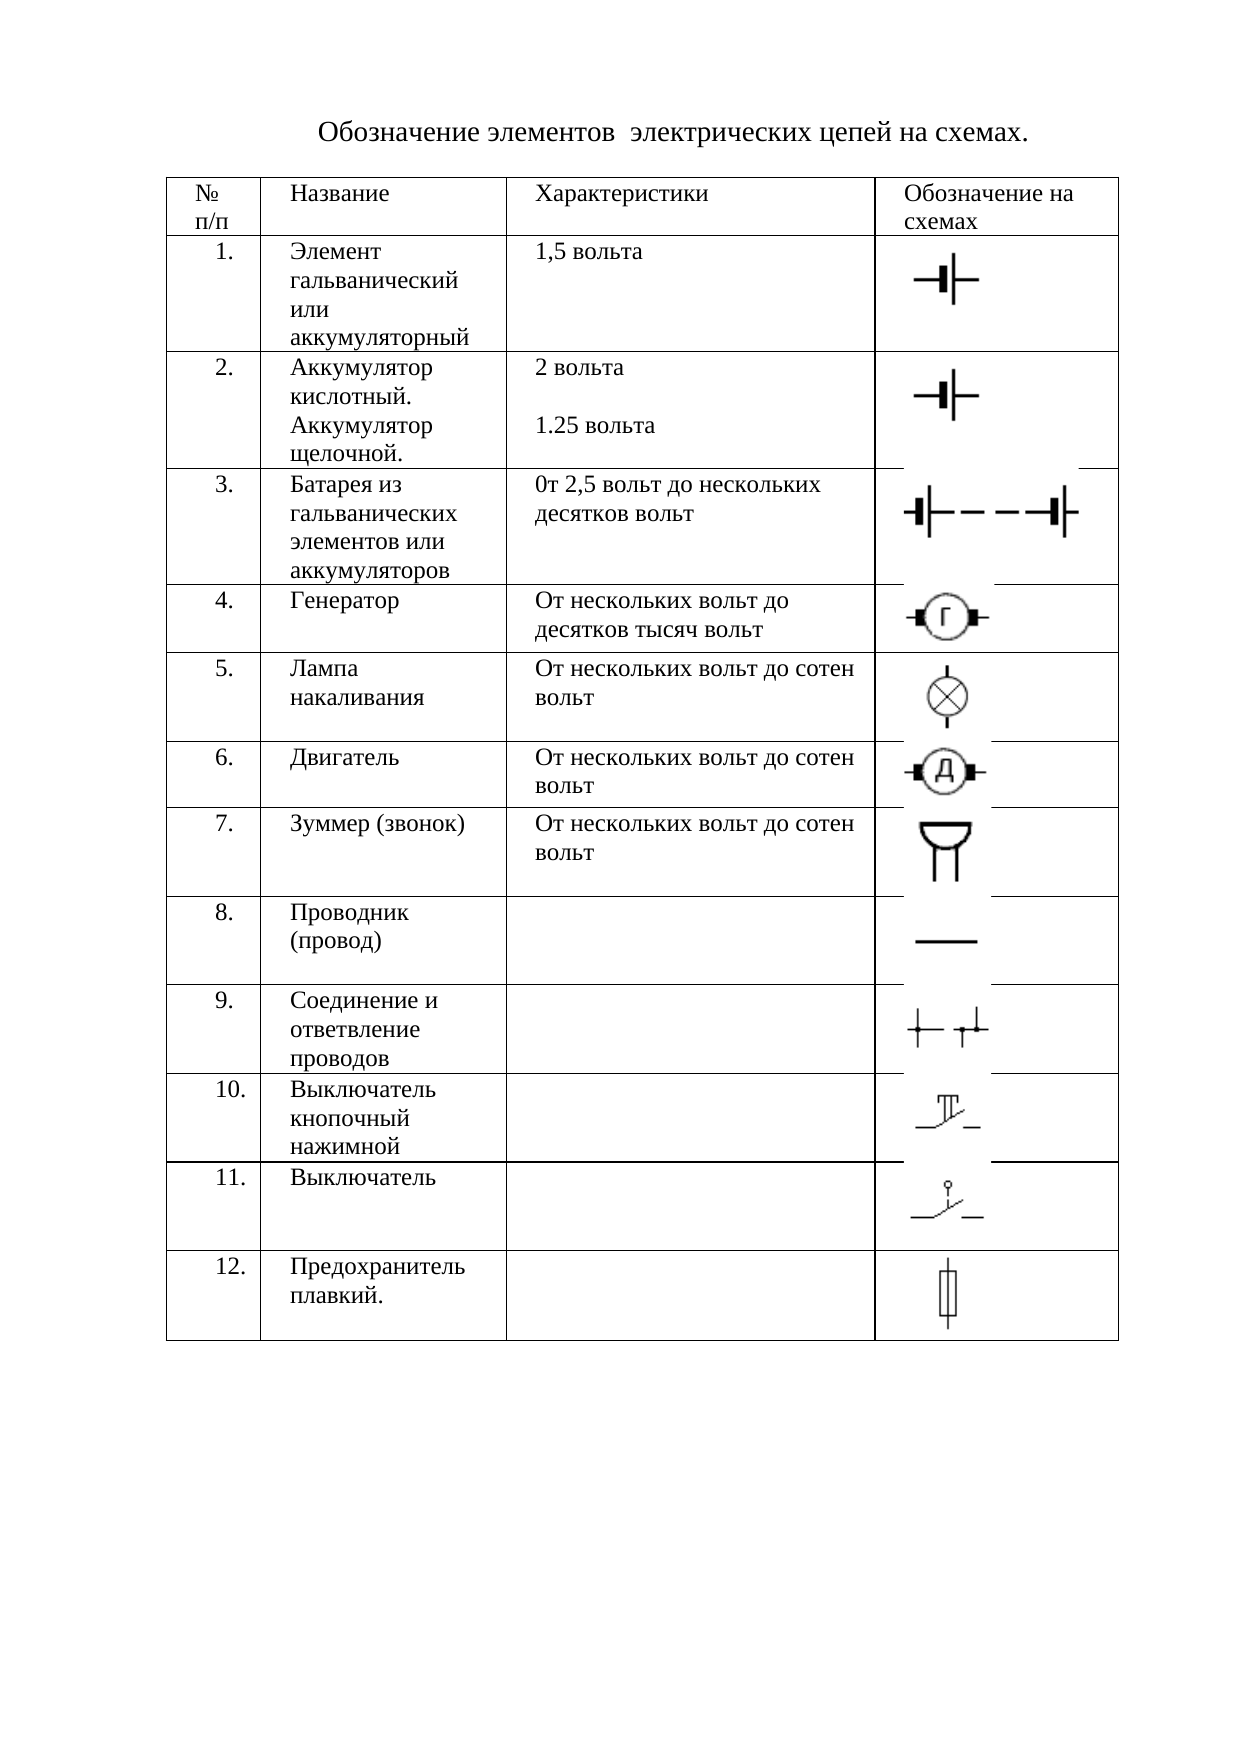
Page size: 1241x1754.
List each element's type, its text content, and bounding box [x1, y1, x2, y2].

picture [903, 236, 992, 324]
table_cell От нескольких вольт до сотен вольт [507, 742, 874, 807]
table_header Характеристики [507, 178, 874, 235]
table_cell Проводник (провод) [261, 897, 506, 984]
table_cell [876, 469, 1118, 584]
table_cell [876, 352, 1118, 468]
table_cell Элемент гальванический или аккумуляторный [261, 236, 506, 351]
table_cell Зуммер (звонок) [261, 808, 506, 896]
table_cell Батарея из гальванических элементов или аккумуляторов [261, 469, 506, 584]
table_cell Выключатель [261, 1163, 506, 1250]
table_cell [992, 1163, 1118, 1250]
table_cell [167, 897, 260, 984]
table_cell [992, 653, 1118, 741]
table_cell Предохранитель плавкий. [261, 1251, 506, 1340]
table_cell [876, 653, 903, 741]
table_cell [992, 897, 1118, 984]
table_cell [876, 1163, 903, 1250]
table_cell [876, 236, 1118, 351]
table_header Обозначение на схемах [876, 178, 1118, 235]
table_cell [876, 985, 903, 1073]
table_cell [995, 585, 1118, 652]
table_cell [167, 585, 260, 652]
table_cell [167, 742, 260, 807]
table_cell [992, 742, 1118, 807]
table_cell [992, 1074, 1118, 1161]
table_cell [167, 653, 260, 741]
picture [903, 653, 992, 1250]
picture [903, 352, 992, 440]
table_cell От нескольких вольт до десятков тысяч вольт [507, 585, 874, 652]
table_cell [876, 808, 903, 896]
picture [903, 468, 1079, 557]
table_cell [992, 985, 1118, 1073]
table_header Название [261, 178, 506, 235]
table_cell [507, 1251, 874, 1340]
table_cell [167, 1251, 260, 1340]
table_cell От нескольких вольт до сотен вольт [507, 653, 874, 741]
table_header № п/п [167, 178, 260, 235]
table_cell Двигатель [261, 742, 506, 807]
table_cell [167, 236, 260, 351]
table_cell [507, 897, 874, 984]
table_cell [507, 1074, 874, 1161]
table_cell Аккумулятор кислотный. Аккумулятор щелочной. [261, 352, 506, 468]
table_cell [876, 742, 903, 807]
table_cell [167, 985, 260, 1073]
table_cell [992, 808, 1118, 896]
table_cell 0т 2,5 вольт до нескольких десятков вольт [507, 469, 874, 584]
table_cell [876, 585, 903, 652]
table_cell [167, 808, 260, 896]
table_cell [876, 1251, 1118, 1340]
table_cell Соединение и ответвление проводов [261, 985, 506, 1073]
table_cell [876, 897, 903, 984]
table_cell [167, 1074, 260, 1161]
table_cell [507, 985, 874, 1073]
table_cell [507, 1163, 874, 1250]
table_cell [167, 1163, 260, 1250]
text Обозначение элементов электрических цепей на схемах. [195, 118, 1152, 147]
table_cell 2 вольта 1.25 вольта [507, 352, 874, 468]
table_cell [167, 469, 260, 584]
table_cell [876, 1074, 903, 1161]
table_cell [167, 352, 260, 468]
table_cell Генератор [261, 585, 506, 652]
table_cell 1,5 вольта [507, 236, 874, 351]
picture [903, 1251, 992, 1339]
picture [903, 584, 995, 652]
table_cell От нескольких вольт до сотен вольт [507, 808, 874, 896]
table_cell Выключатель кнопочный нажимной [261, 1074, 506, 1161]
table_cell Лампа накаливания [261, 653, 506, 741]
